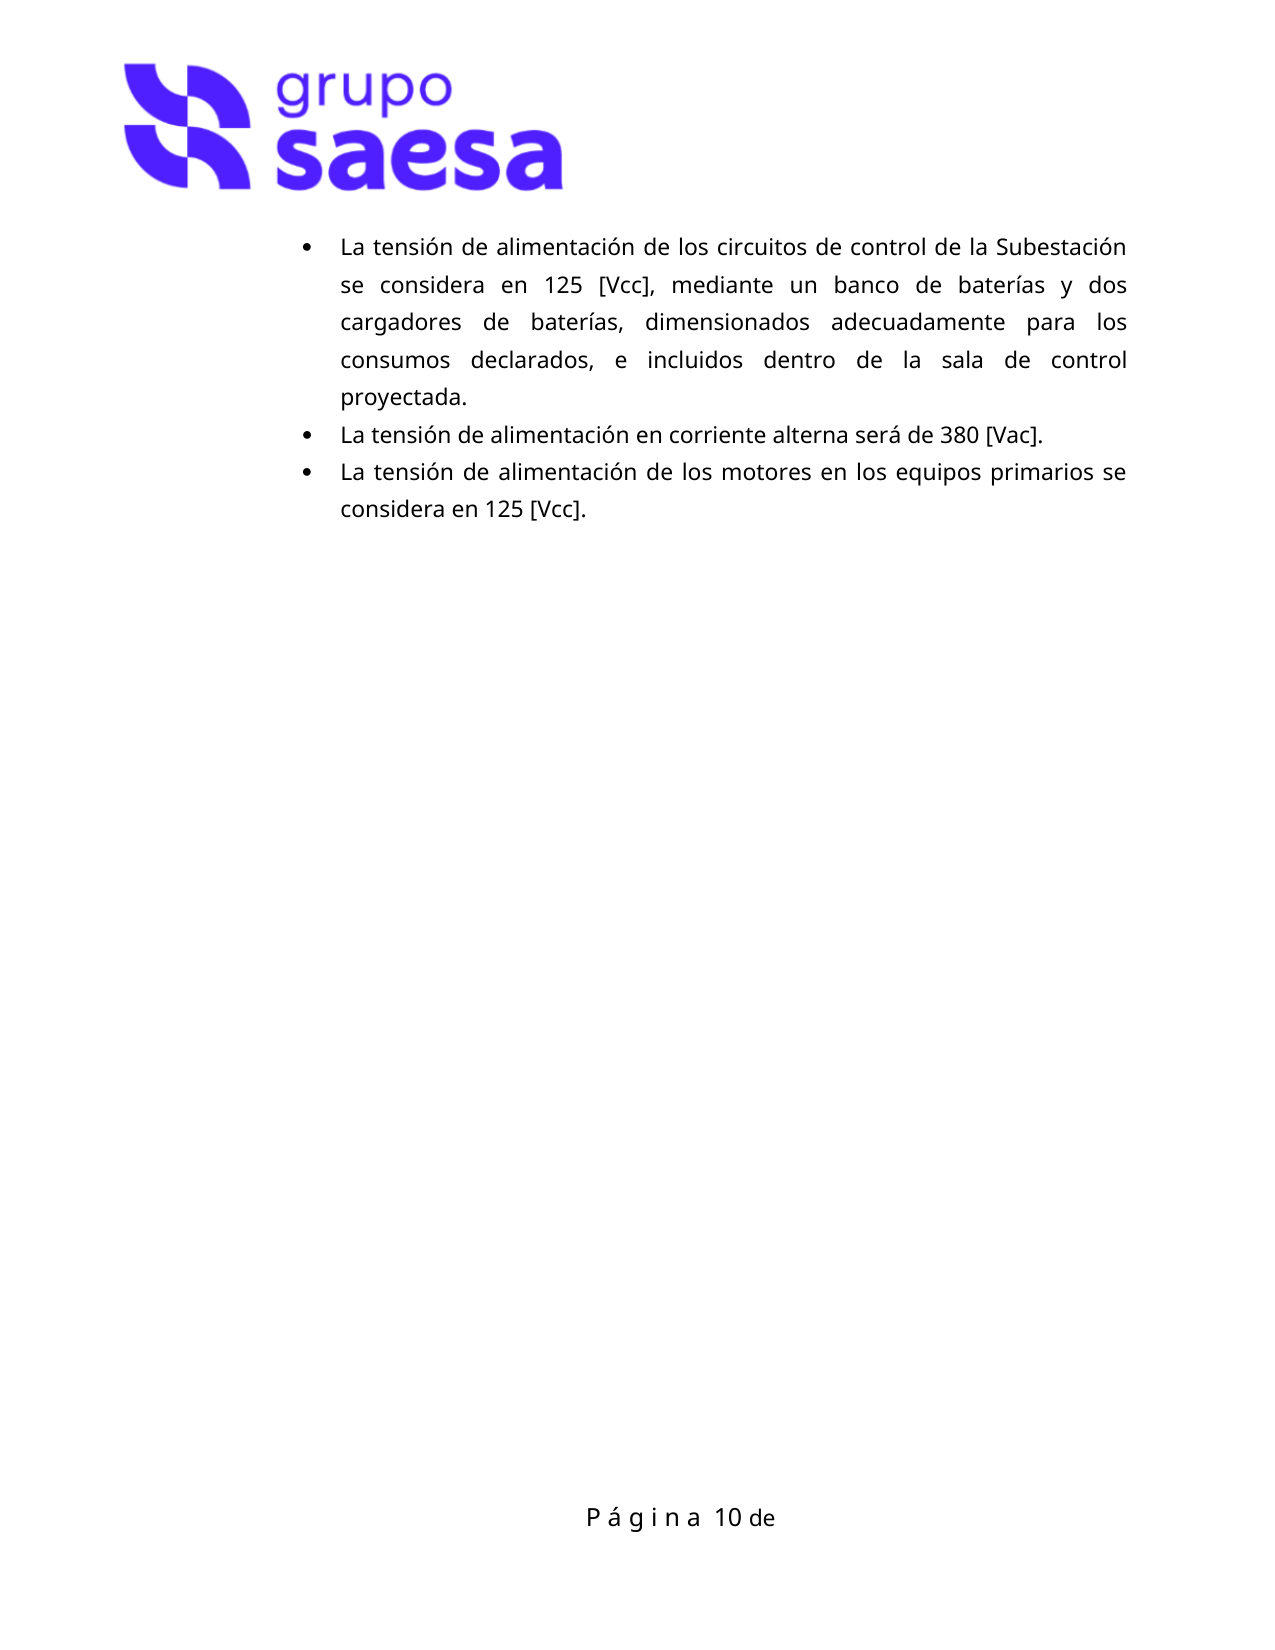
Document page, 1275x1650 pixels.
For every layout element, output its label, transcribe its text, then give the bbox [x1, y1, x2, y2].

picture [112, 54, 569, 195]
list La tensión de alimentación de los motores en los equipos primarios se considera en 125 [Vcc]. [303, 456, 1127, 524]
list La tensión de alimentación de los circuitos de control de la Subestación se considera en 125 [Vcc], mediante un banco de baterías y dos cargadores de baterías, dimensionados adecuadamente para los consumos declarados, e incluidos dentro de la sala de control proyectada. [303, 231, 1128, 412]
list La tensión de alimentación en corriente alterna será de 380 [Vac]. [303, 419, 1162, 450]
